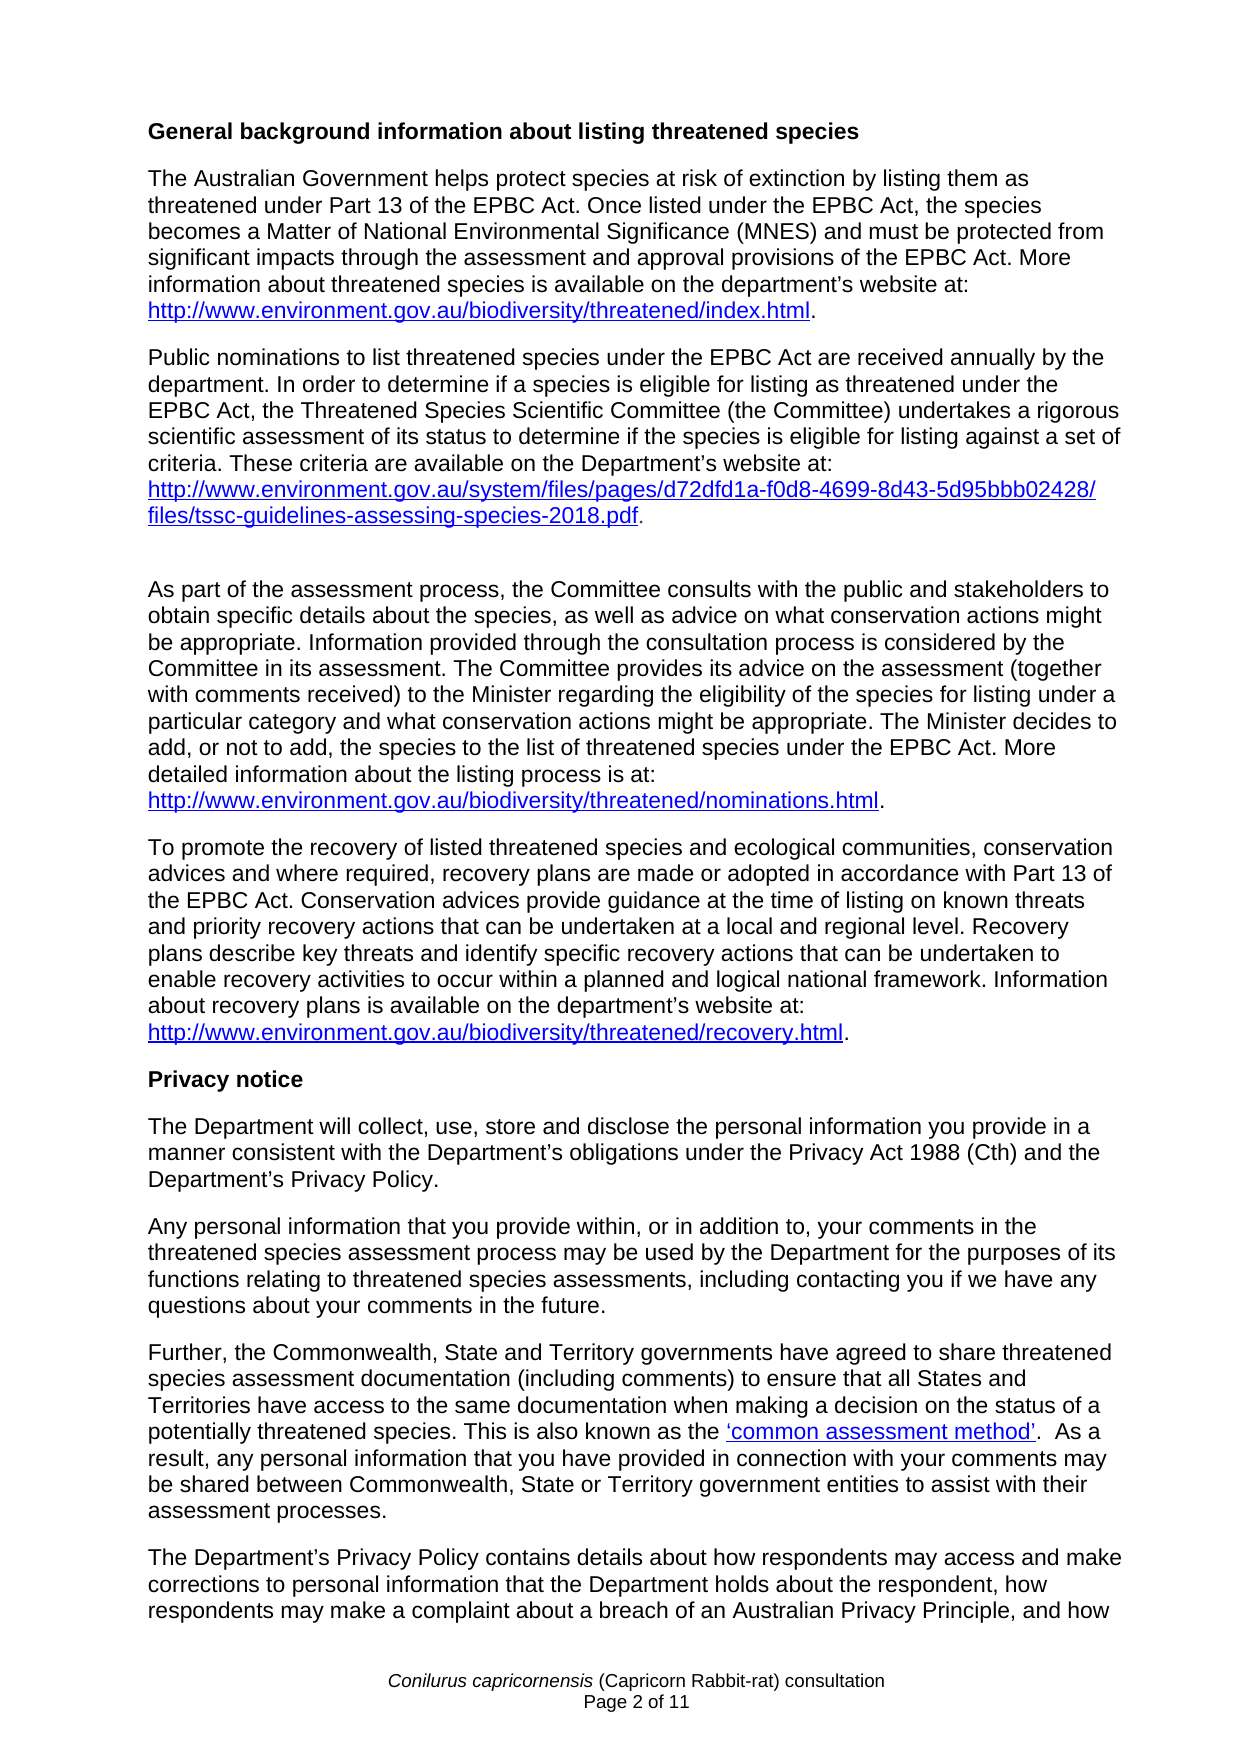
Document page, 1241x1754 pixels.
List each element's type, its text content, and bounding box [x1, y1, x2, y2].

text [148, 1544, 1125, 1623]
text http://www.environment.gov.au/biodiversity/threatened/index.html. [148, 297, 1125, 323]
text Public nominations to list threatened species under the EPBC Act are received annually by the department. In order to determine if a species is eligible for listing as threatened under the EPBC Act, the Threatened Species Scientific Committee (the Committee) undertakes a rigorous scientific assessment of its status to determine if the species is eligible for listing against a set of criteria. These criteria are available on the Department’s website at: [148, 344, 1125, 476]
text Further, the Commonwealth, State and Territory governments have agreed to share threatened species assessment documentation (including comments) to ensure that all States and Territories have access to the same documentation when making a decision on the status of a potentially threatened species. This is also known as the ‘common assessment method’. As a result, any personal information that you have provided in connection with your comments may be shared between Commonwealth, State or Territory government entities to assist with their assessment processes. [148, 1339, 1125, 1523]
text As part of the assessment process, the Committee consults with the public and stakeholders to obtain specific details about the species, as well as advice on what conservation actions might be appropriate. Information provided through the consultation process is considered by the Committee in its assessment. The Committee provides its advice on the assessment (together with comments received) to the Minister regarding the eligibility of the species for listing under a particular category and what conservation actions might be appropriate. The Minister decides to add, or not to add, the species to the list of threatened species under the EPBC Act. More detailed information about the listing process is at: http://www.environment.gov.au/biodiversity/threatened/nominations.html. [148, 576, 1125, 813]
text Any personal information that you provide within, or in addition to, your comments in the threatened species assessment process may be used by the Department for the purposes of its functions relating to threatened species assessments, including contacting you if we have any questions about your comments in the future. [148, 1213, 1125, 1318]
text General background information about listing threatened species [148, 118, 1125, 144]
text To promote the recovery of listed threatened species and ecological communities, conservation advices and where required, recovery plans are made or adopted in accordance with Part 13 of the EPBC Act. Conservation advices provide guidance at the time of listing on known threats and priority recovery actions that can be undertaken at a local and regional level. Recovery plans describe key threats and identify specific recovery actions that can be undertaken to enable recovery activities to occur within a planned and logical national framework. Information about recovery plans is available on the department’s website at: http://www.environment.gov.au/biodiversity/threatened/recovery.html. [148, 834, 1125, 1045]
text http://www.environment.gov.au/system/files/pages/d72dfd1a-f0d8-4699-8d43-5d95bbb02428/files/tssc-guidelines-assessing-species-2018.pdf. [148, 476, 1125, 529]
text The Department will collect, use, store and disclose the personal information you provide in a manner consistent with the Department’s obligations under the Privacy Act 1988 (Cth) and the Department’s Privacy Policy. [148, 1113, 1125, 1192]
text The Australian Government helps protect species at risk of extinction by listing them as threatened under Part 13 of the EPBC Act. Once listed under the EPBC Act, the species becomes a Matter of National Environmental Significance (MNES) and must be protected from significant impacts through the assessment and approval provisions of the EPBC Act. More information about threatened species is available on the department’s website at: [148, 165, 1125, 297]
text Privacy notice [148, 1066, 1125, 1092]
